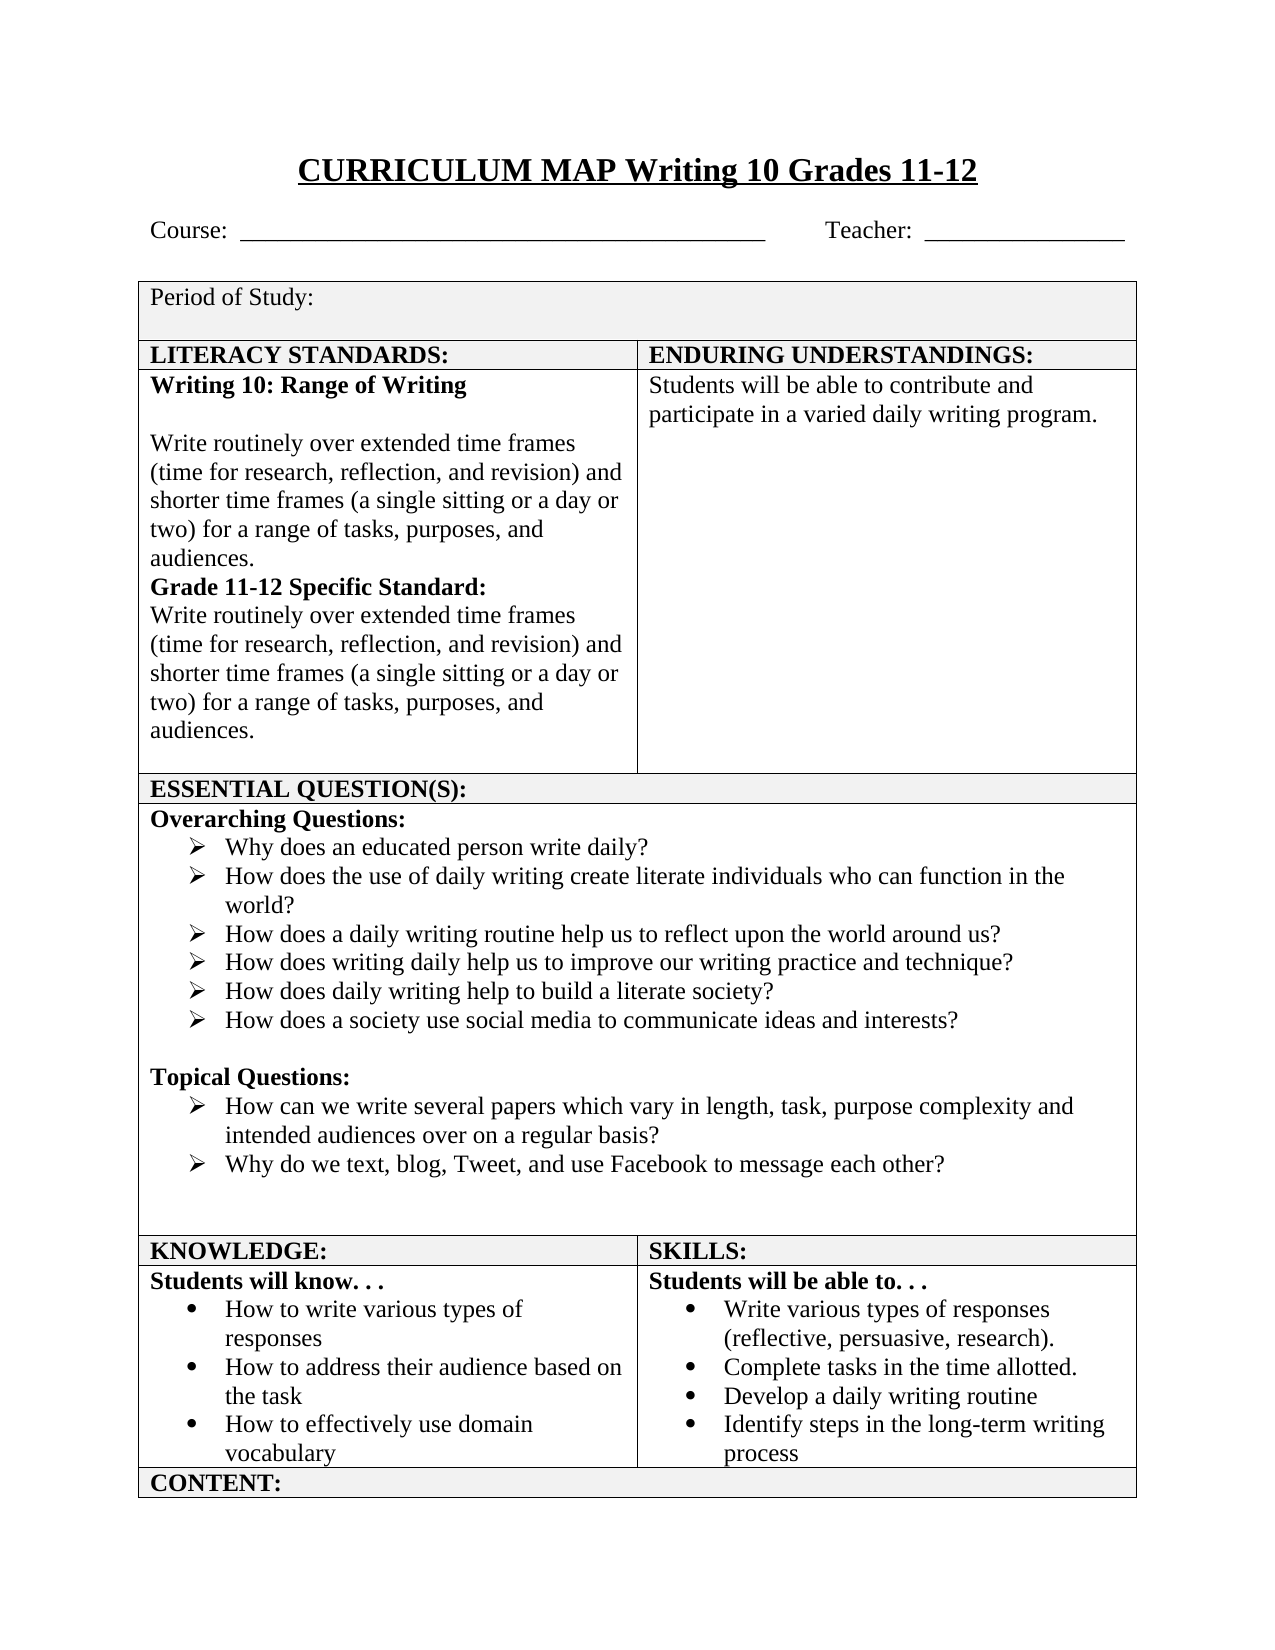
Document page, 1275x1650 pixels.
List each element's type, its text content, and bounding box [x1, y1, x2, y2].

table_cell Students will be able to. . . Write various types of responses (reflective, persuasive, research). Complete tasks in the time allotted. Develop a daily writing routine Identify steps in the long-term writing process [638, 1266, 1136, 1467]
table_cell Students will know. . . How to write various types of responses How to address their audience based on the task How to effectively use domain vocabulary [139, 1266, 637, 1467]
table_cell ENDURING UNDERSTANDINGS: [638, 341, 1136, 369]
table_cell SKILLS: [638, 1236, 1136, 1265]
text Course: __________________________________________ Teacher: ________________ [150, 215, 1125, 244]
table_cell KNOWLEDGE: [139, 1236, 637, 1265]
text CURRICULUM MAP Writing 10 Grades 11-12 [150, 150, 1125, 188]
table_cell ESSENTIAL QUESTION(S): [139, 774, 1136, 803]
table_cell Writing 10: Range of Writing Write routinely over extended time frames (time for research, reflection, and revision) and shorter time frames (a single sitting or a day or two) for a range of tasks, purposes, and audiences. Grade 11-12 Specific Standard: Write routinely over extended time frames (time for research, reflection, and revision) and shorter time frames (a single sitting or a day or two) for a range of tasks, purposes, and audiences. [139, 370, 637, 773]
table_cell LITERACY STANDARDS: [139, 341, 637, 369]
table_header Period of Study: [139, 282, 1136, 339]
table_cell CONTENT: [139, 1468, 1136, 1497]
table_cell Overarching Questions: Why does an educated person write daily? How does the use of daily writing create literate individuals who can function in the world? How does a daily writing routine help us to reflect upon the world around us? How does writing daily help us to improve our writing practice and technique? How does daily writing help to build a literate society? How does a society use social media to communicate ideas and interests? Topical Questions: How can we write several papers which vary in length, task, purpose complexity and intended audiences over on a regular basis? Why do we text, blog, Tweet, and use Facebook to message each other? [139, 804, 1136, 1235]
table_cell Students will be able to contribute and participate in a varied daily writing program. [638, 370, 1136, 773]
